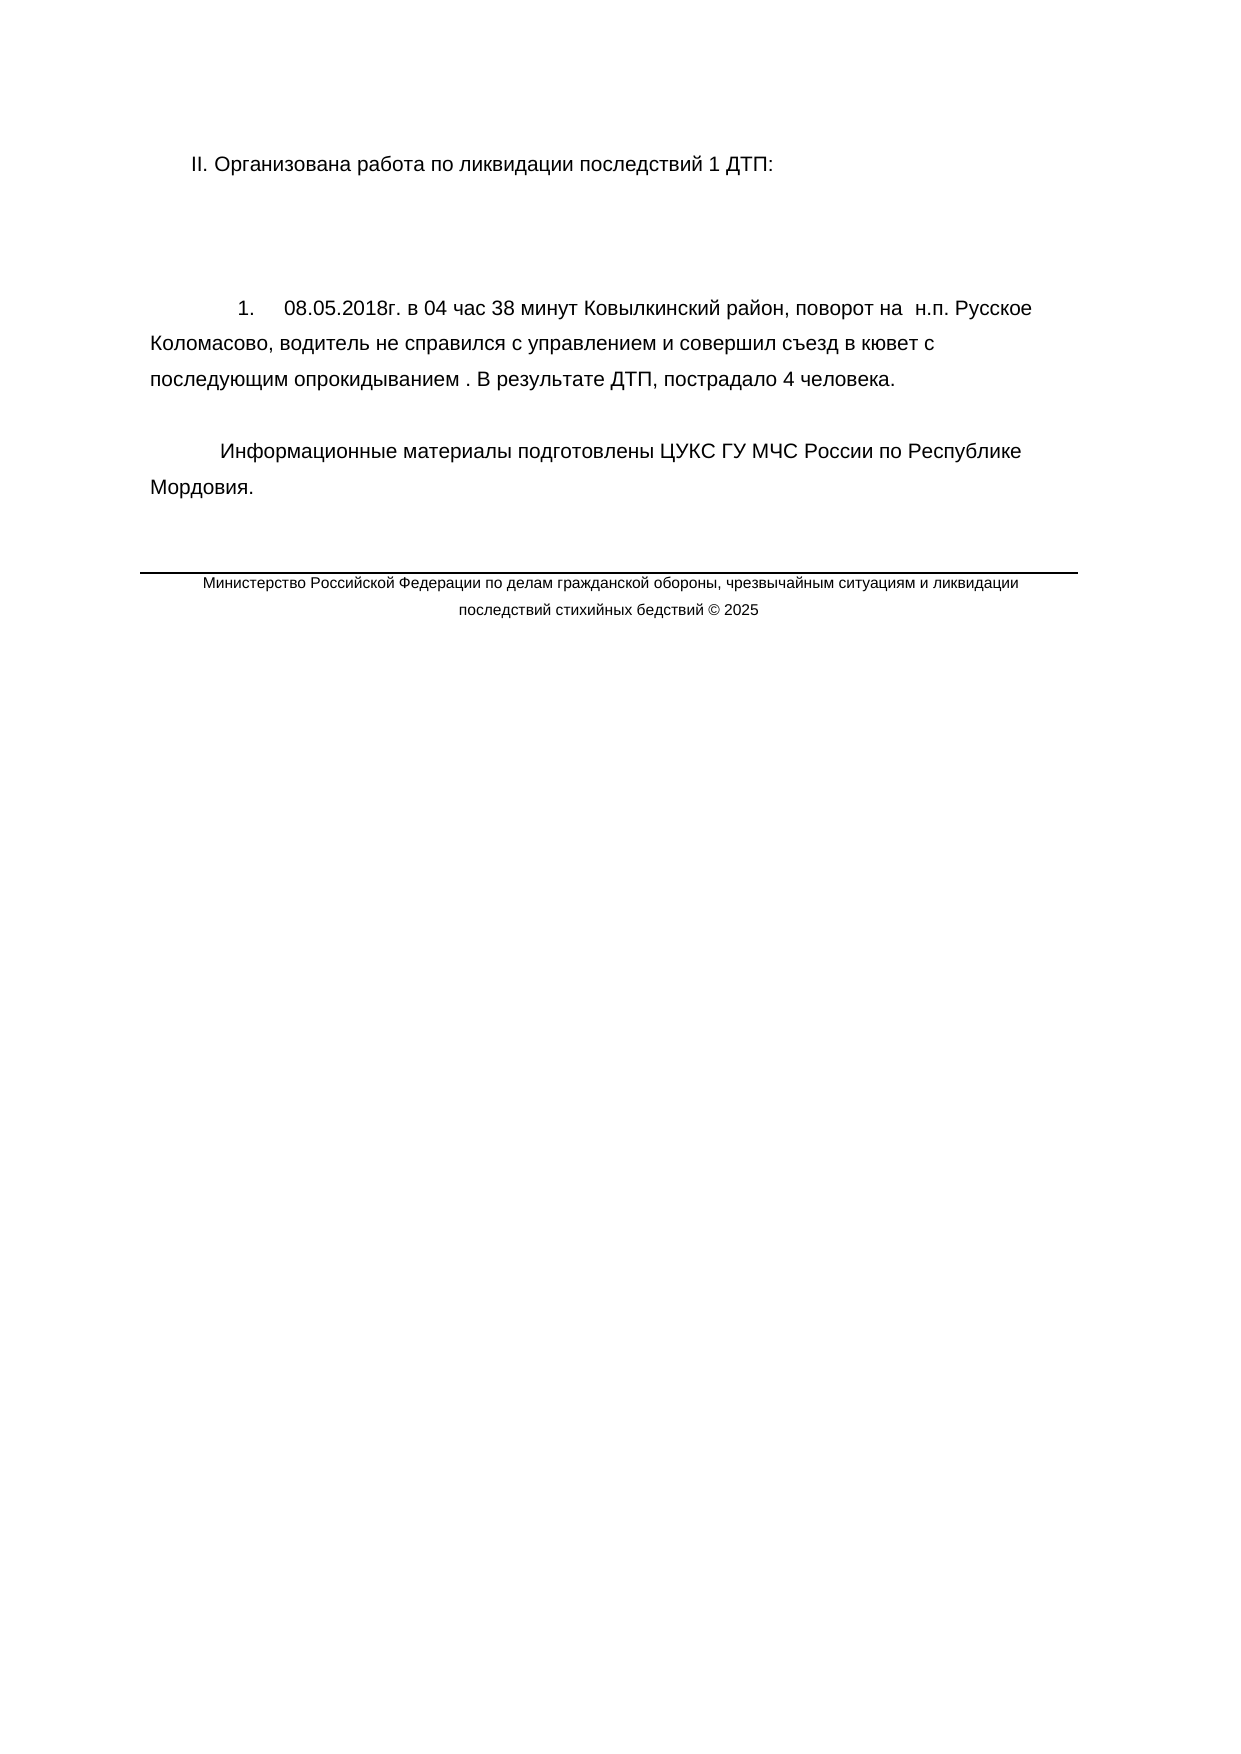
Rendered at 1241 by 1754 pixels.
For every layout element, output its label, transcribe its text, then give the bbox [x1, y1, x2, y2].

table_cell Министерство Российской Федерации по делам гражданской обороны, чрезвычайным ситуациям и ликвидации последствий стихийных бедствий © 2025 [140, 574, 1078, 656]
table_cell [140, 150, 1078, 572]
